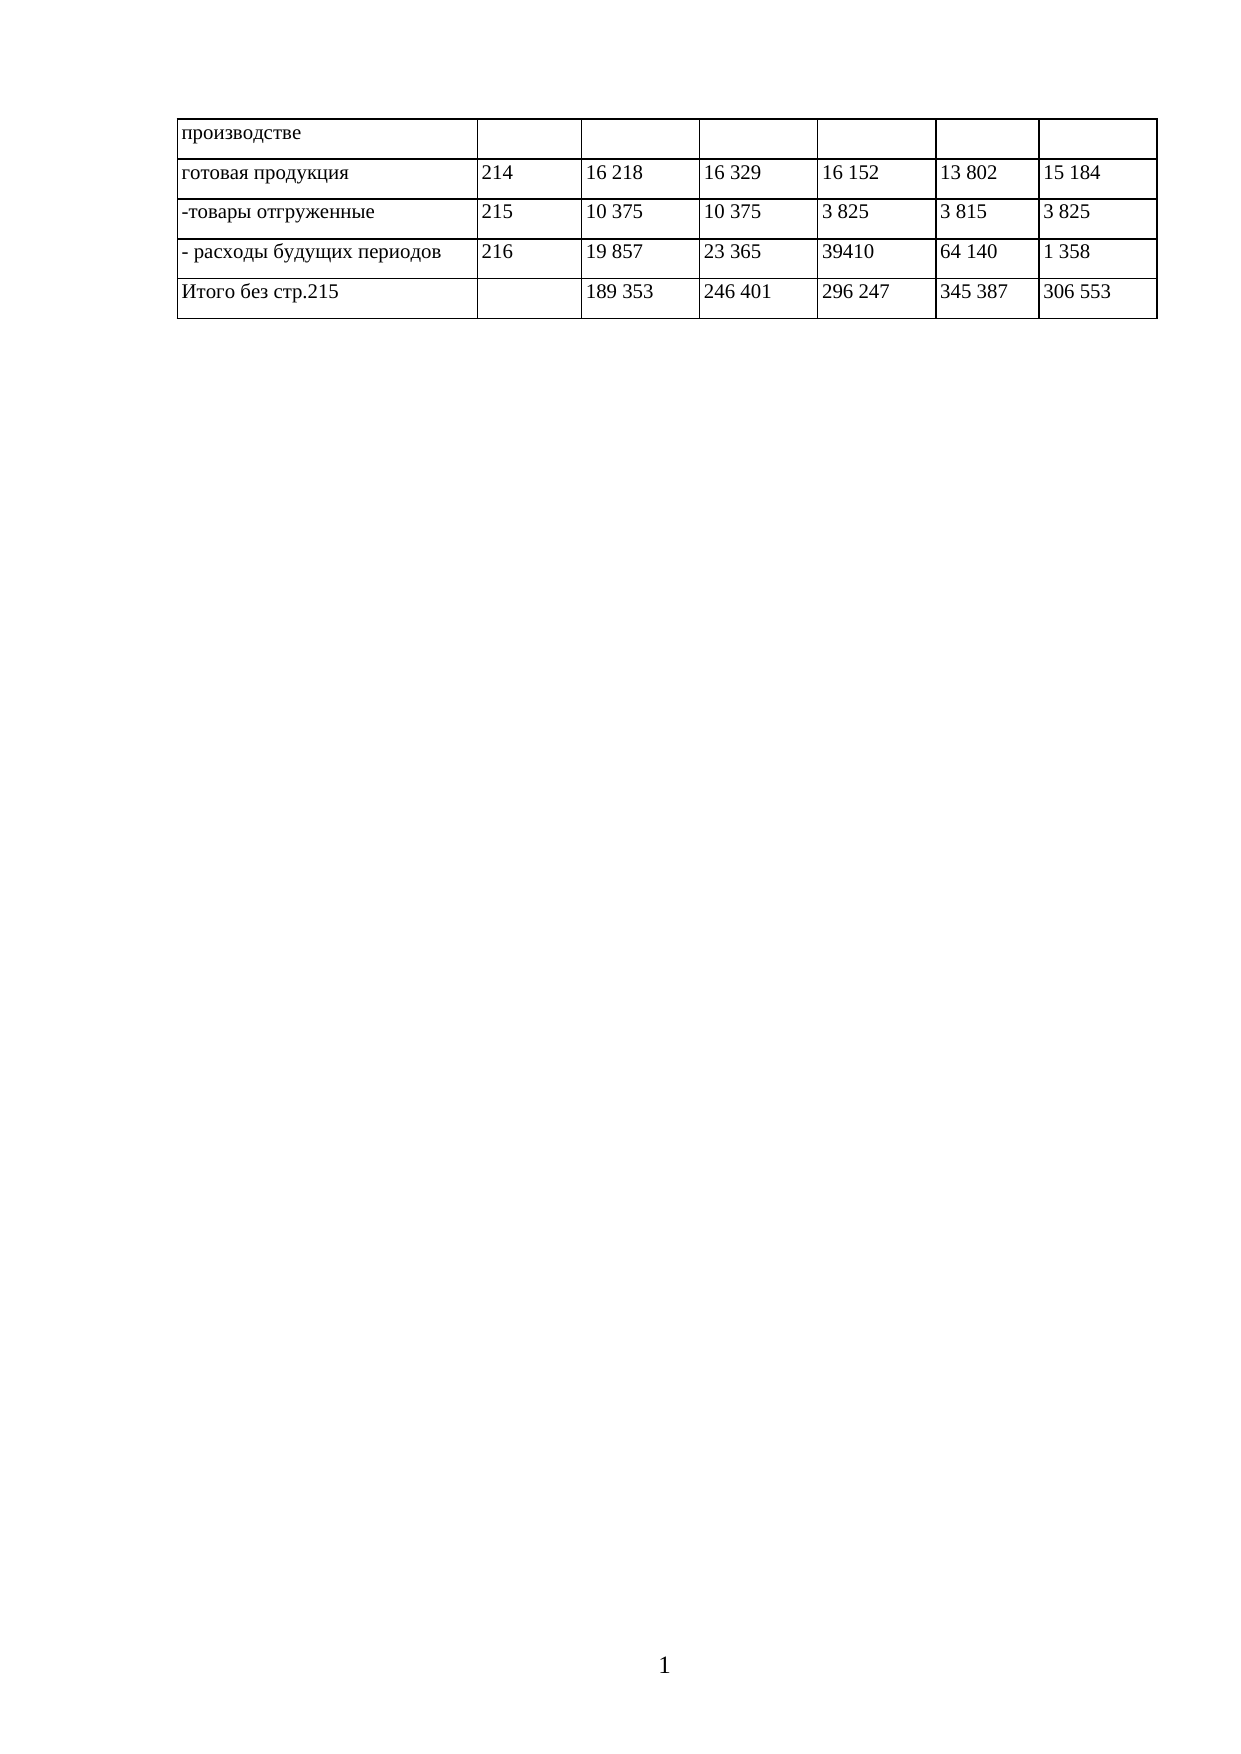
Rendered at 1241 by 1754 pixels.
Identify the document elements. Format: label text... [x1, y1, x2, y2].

table_cell 345 387 [937, 279, 1038, 318]
table_cell 189 353 [582, 279, 699, 318]
table_cell 16 218 [582, 160, 699, 198]
table_cell 10 375 [582, 200, 699, 238]
table_cell 15 184 [1040, 160, 1156, 198]
table_cell 214 [478, 160, 581, 198]
table_cell 19 857 [582, 240, 699, 278]
table_cell 1 358 [1040, 240, 1156, 278]
table_cell 215 [478, 200, 581, 238]
table_cell 246 401 [700, 279, 817, 318]
table_cell 216 [478, 240, 581, 278]
table_cell 213 [478, 120, 581, 158]
table_cell 14 738 [1040, 120, 1156, 158]
table_cell Итого без стр.215 [178, 279, 477, 318]
table_cell 16 329 [700, 160, 817, 198]
table_cell 64 140 [937, 240, 1038, 278]
table_cell - расходы будущих периодов [178, 240, 477, 278]
table_cell 25 914 [818, 120, 935, 158]
table_cell 13 802 [937, 160, 1038, 198]
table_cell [178, 120, 477, 158]
table_cell [478, 279, 581, 318]
table_cell 6 684 [582, 120, 699, 158]
table_cell 23 365 [700, 240, 817, 278]
table_cell готовая продукция [178, 160, 477, 198]
table_cell 3 825 [818, 200, 935, 238]
table_cell 39410 [818, 240, 935, 278]
table_cell 9 466 [700, 120, 817, 158]
table_cell 296 247 [818, 279, 935, 318]
table_cell 306 553 [1040, 279, 1156, 318]
table_cell 3 825 [1040, 200, 1156, 238]
table_cell 10 375 [700, 200, 817, 238]
table_cell -товары отгруженные [178, 200, 477, 238]
table_cell 16 152 [818, 160, 935, 198]
table_cell 23 604 [937, 120, 1038, 158]
table_cell 3 815 [937, 200, 1038, 238]
